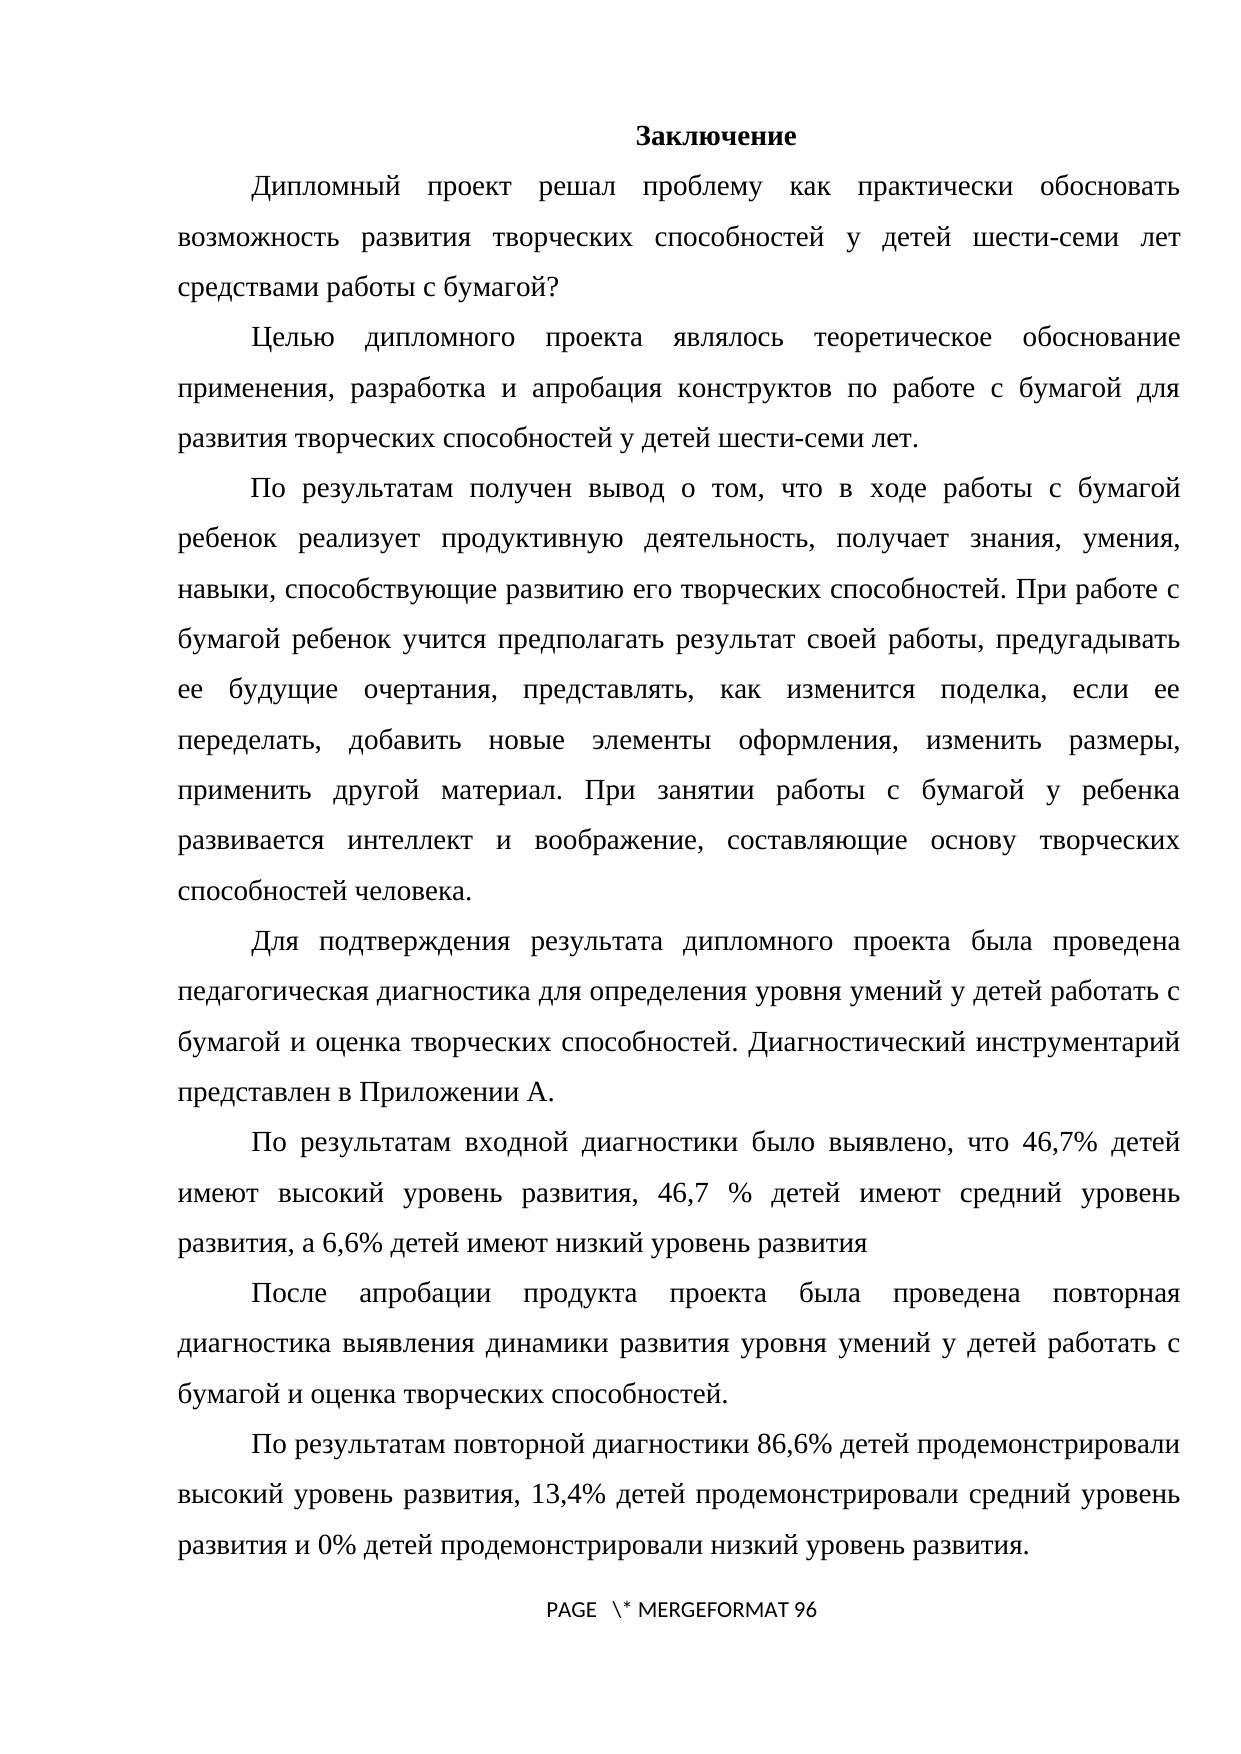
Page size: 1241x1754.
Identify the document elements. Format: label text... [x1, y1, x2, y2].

text По результатам получен вывод о том, что в ходе работы с бумагой ребенок реализует продуктивную деятельность, получает знания, умения, навыки, способствующие развитию его творческих способностей. При работе с бумагой ребенок учится предполагать результат своей работы, предугадывать ее будущие очертания, представлять, как изменится поделка, если ее переделать, добавить новые элементы оформления, изменить размеры, применить другой материал. При занятии работы с бумагой у ребенка развивается интеллект и воображение, составляющие основу творческих способностей человека. [177, 470, 1181, 906]
text После апробации продукта проекта была проведена повторная диагностика выявления динамики развития уровня умений у детей работать с бумагой и оценка творческих способностей. [177, 1275, 1181, 1409]
text По результатам повторной диагностики 86,6% детей продемонстрировали высокий уровень развития, 13,4% детей продемонстрировали средний уровень развития и 0% детей продемонстрировали низкий уровень развития. [177, 1426, 1181, 1560]
text Для подтверждения результата дипломного проекта была проведена педагогическая диагностика для определения уровня умений у детей работать с бумагой и оценка творческих способностей. Диагностический инструментарий представлен в Приложении А. [177, 923, 1181, 1108]
text Заключение [177, 118, 1181, 152]
text Целью дипломного проекта являлось теоретическое обоснование применения, разработка и апробация конструктов по работе с бумагой для развития творческих способностей у детей шести-семи лет. [177, 319, 1181, 453]
text Дипломный проект решал проблему как практически обосновать возможность развития творческих способностей у детей шести-семи лет средствами работы с бумагой? [177, 168, 1181, 303]
text По результатам входной диагностики было выявлено, что 46,7% детей имеют высокий уровень развития, 46,7 % детей имеют средний уровень развития, а 6,6% детей имеют низкий уровень развития [177, 1124, 1181, 1258]
